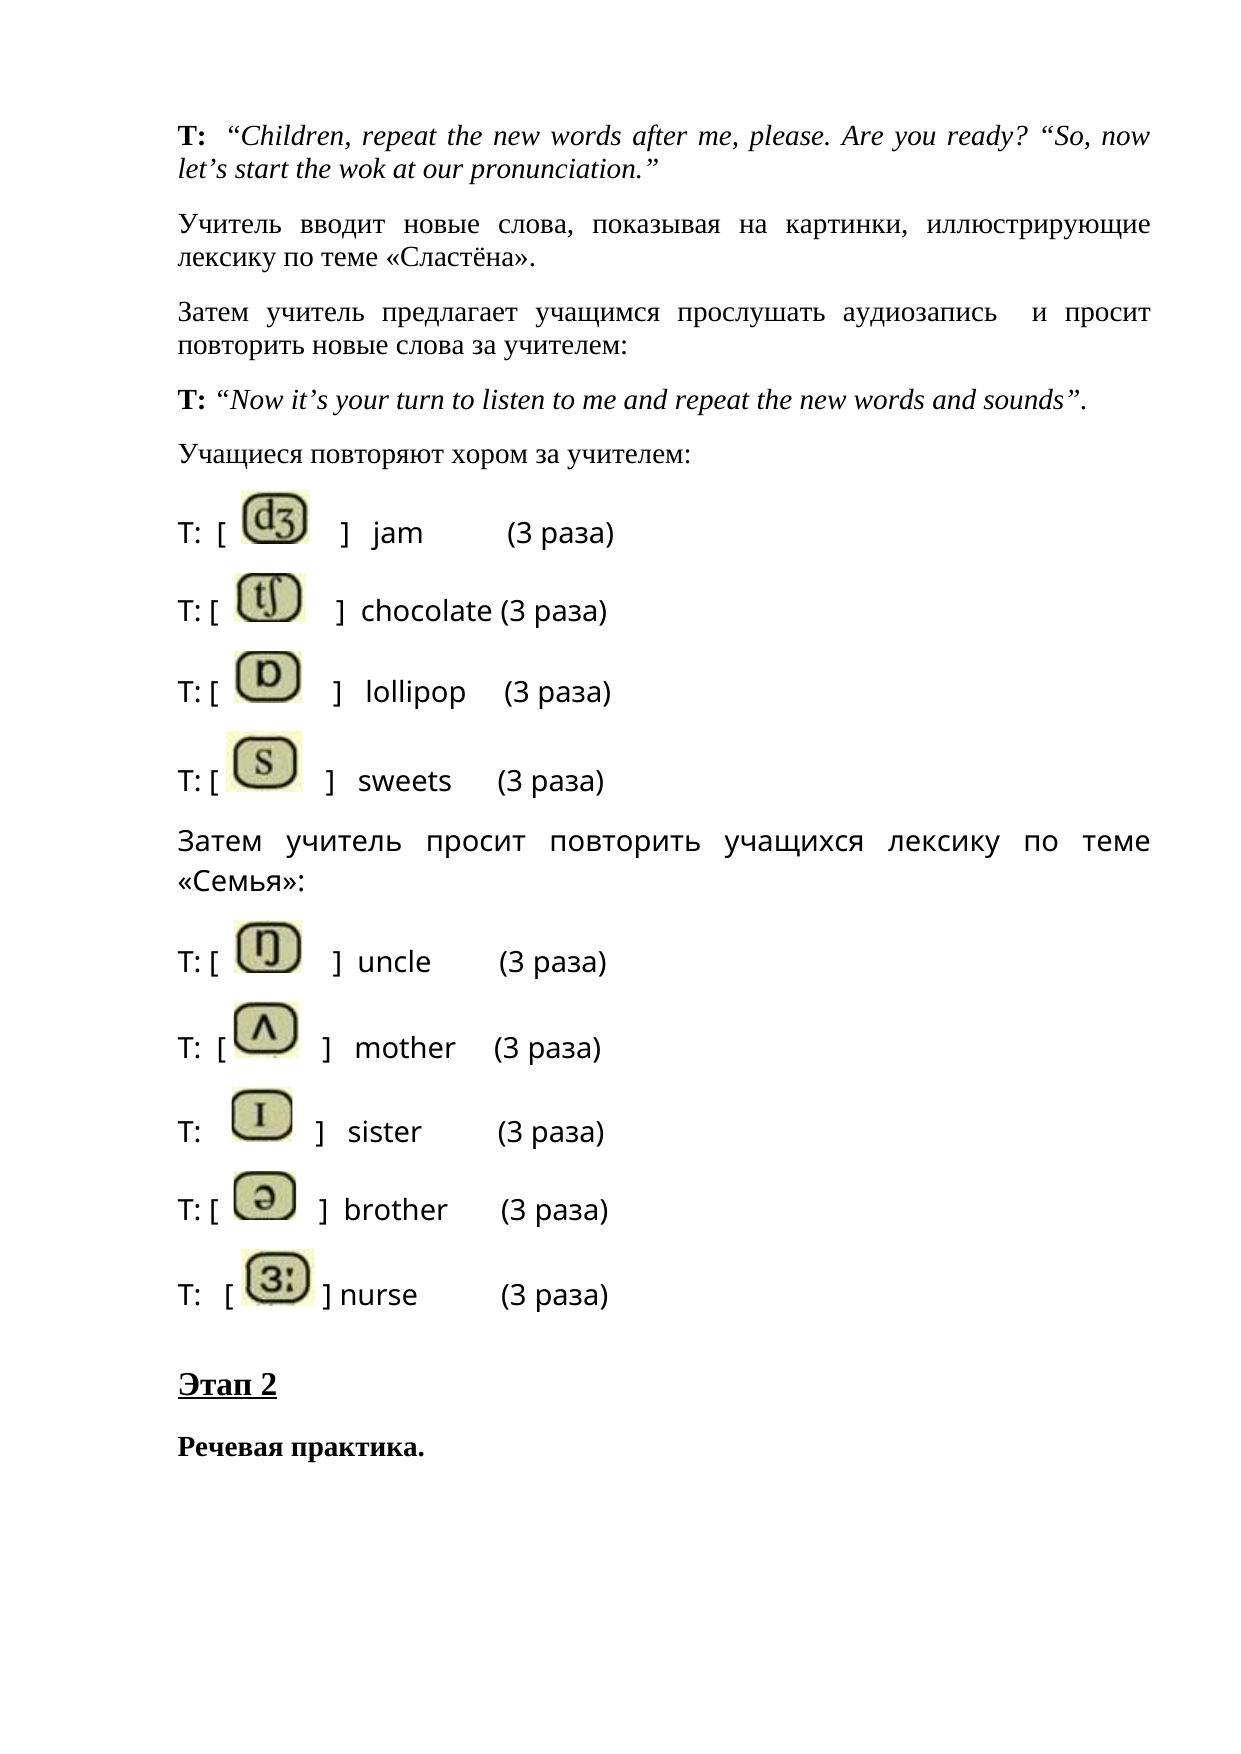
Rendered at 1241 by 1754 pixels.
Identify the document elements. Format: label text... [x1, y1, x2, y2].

subtitle Речевая практика. [177, 1429, 1152, 1462]
picture [233, 573, 306, 622]
picture [233, 651, 303, 703]
picture [233, 920, 303, 973]
text T: [ ] brother (3 раза) [177, 1171, 1152, 1228]
picture [231, 1087, 293, 1142]
text Учитель вводит новые слова, показывая на картинки, иллюстрирующие лексику по теме «Сластёна». [177, 206, 1152, 273]
text T: ] sister (3 раза) [177, 1087, 1152, 1151]
picture [241, 1249, 315, 1306]
text Затем учитель просит повторить учащихся лексику по теме «Семья»: [177, 821, 1152, 900]
text Затем учитель предлагает учащимся прослушать аудиозапись и просит повторить новые слова за учителем: [177, 294, 1152, 361]
picture [241, 490, 310, 544]
picture [226, 731, 303, 792]
text T: [ ] lollipop (3 раза) [177, 651, 1152, 711]
picture [233, 1001, 300, 1058]
text T: [ ] chocolate (3 раза) [177, 573, 1152, 630]
text T: [ ] nurse (3 раза) [177, 1249, 1152, 1314]
subtitle Этап 2 [177, 1364, 1152, 1402]
text T: [ ] mother (3 раза) [177, 1002, 1152, 1067]
text T: “Now it’s your turn to listen to me and repeat the new words and sounds”. [177, 382, 1152, 415]
text T: “Children, repeat the new words after me, please. Are you ready? “So, now let’s start the wok at our pronunciation.” [177, 118, 1152, 185]
picture [233, 1171, 297, 1220]
text Учащиеся повторяют хором за учителем: [177, 436, 1152, 470]
text T: [ ] uncle (3 раза) [177, 921, 1152, 981]
text T: [ ] jam (3 раза) [177, 491, 1152, 552]
text T: [ ] sweets (3 раза) [177, 732, 1152, 800]
